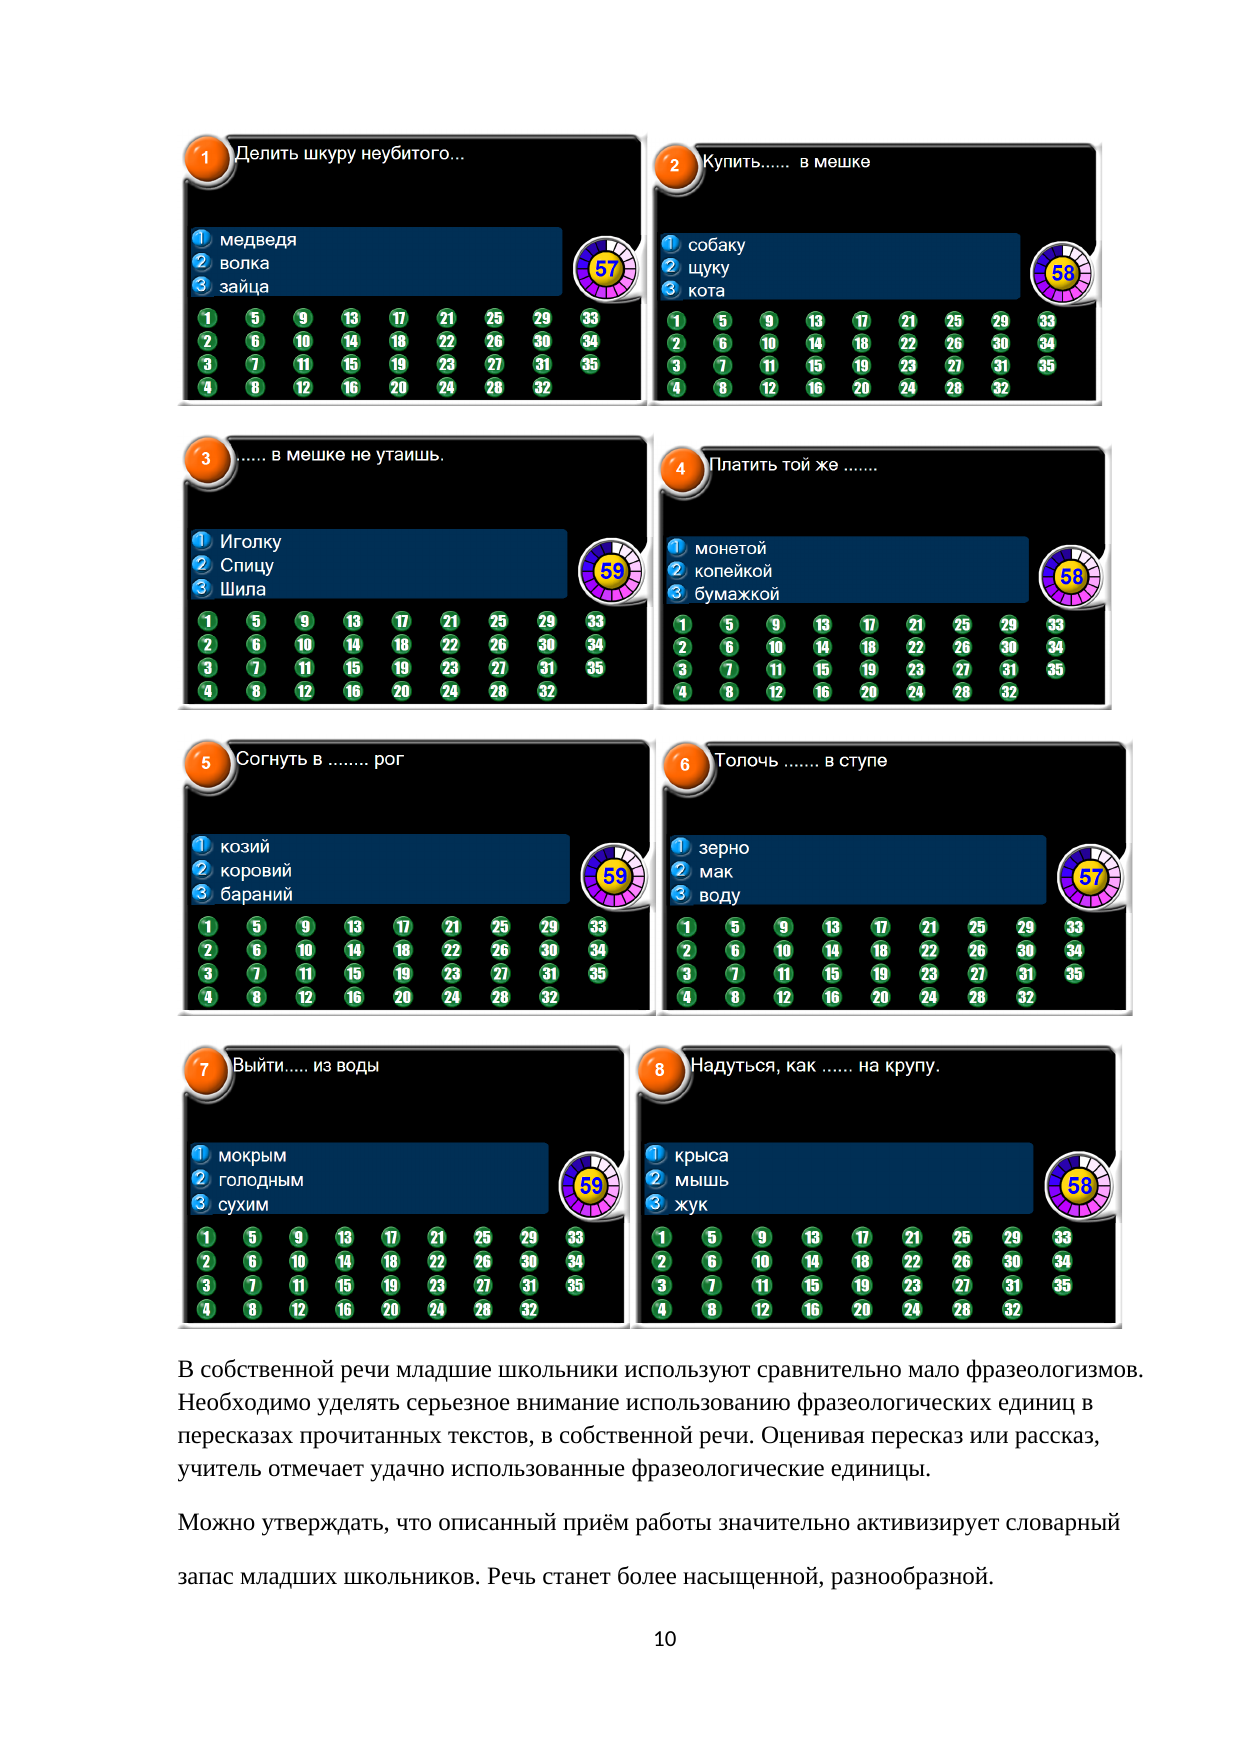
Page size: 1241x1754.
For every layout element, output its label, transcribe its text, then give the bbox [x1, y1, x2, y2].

text Можно утверждать, что описанный приём работы значительно активизирует словарный [177, 1507, 1152, 1536]
picture [177, 430, 1112, 710]
picture [177, 1040, 1123, 1329]
picture [177, 129, 1103, 406]
text В собственной речи младшие школьники используют сравнительно мало фразеологизмов. Необходимо уделять серьезное внимание использованию фразеологических единиц в пересказах прочитанных текстов, в собственной речи. Оценивая пересказ или рассказ, учитель отмечает удачно использованные фразеологические единицы. [177, 1354, 1152, 1482]
text запас младших школьников. Речь станет более насыщенной, разнообразной. [177, 1561, 1152, 1589]
picture [177, 734, 1133, 1016]
